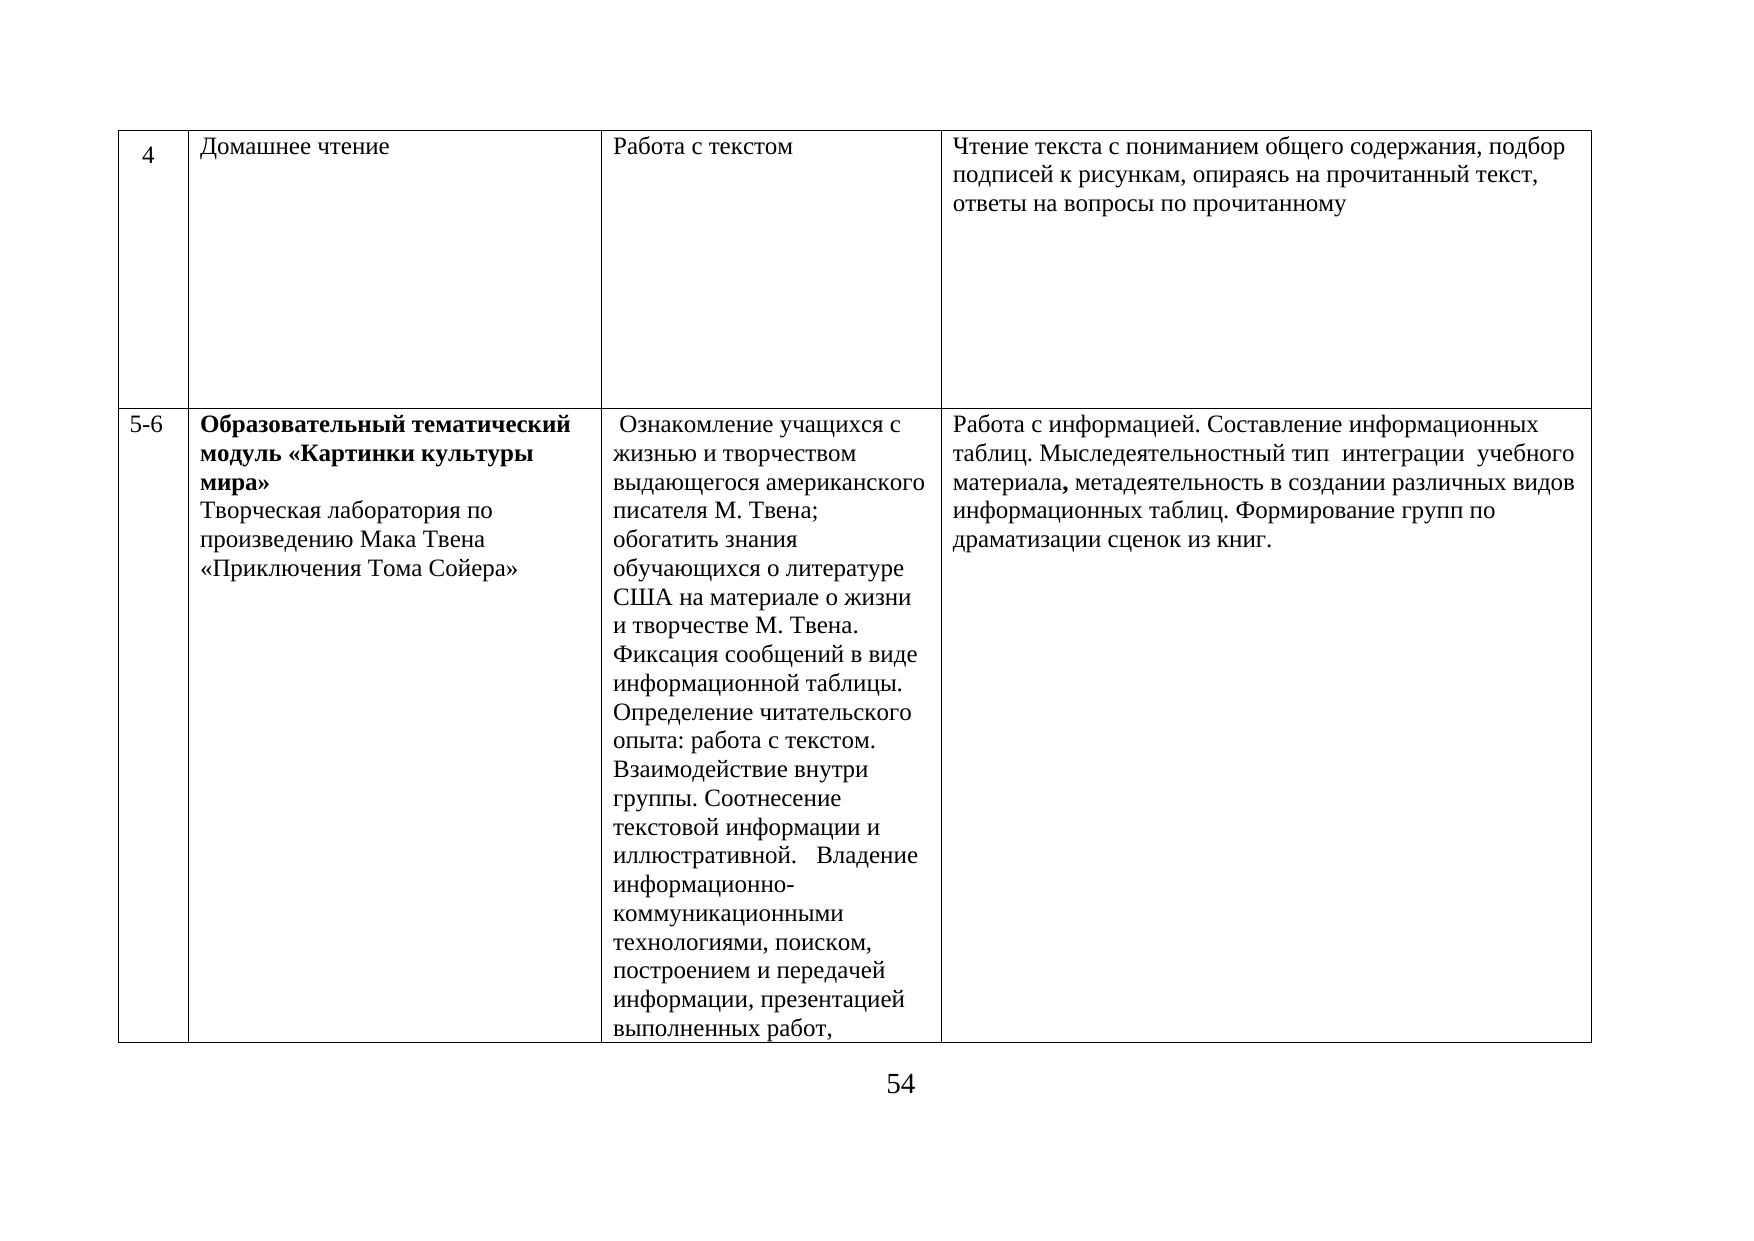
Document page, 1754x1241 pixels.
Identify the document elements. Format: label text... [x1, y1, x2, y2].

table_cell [942, 409, 1591, 1042]
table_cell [602, 409, 941, 1042]
table_cell Работа с текстом [602, 131, 941, 408]
table_cell 4 [119, 131, 188, 408]
table_cell Чтение текста с пониманием общего содержания, подбор подписей к рисункам, опираясь на прочитанный текст, ответы на вопросы по прочитанному [942, 131, 1591, 408]
table_cell 5-6 [119, 409, 188, 1042]
table_cell Домашнее чтение [189, 131, 601, 408]
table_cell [189, 409, 601, 1042]
